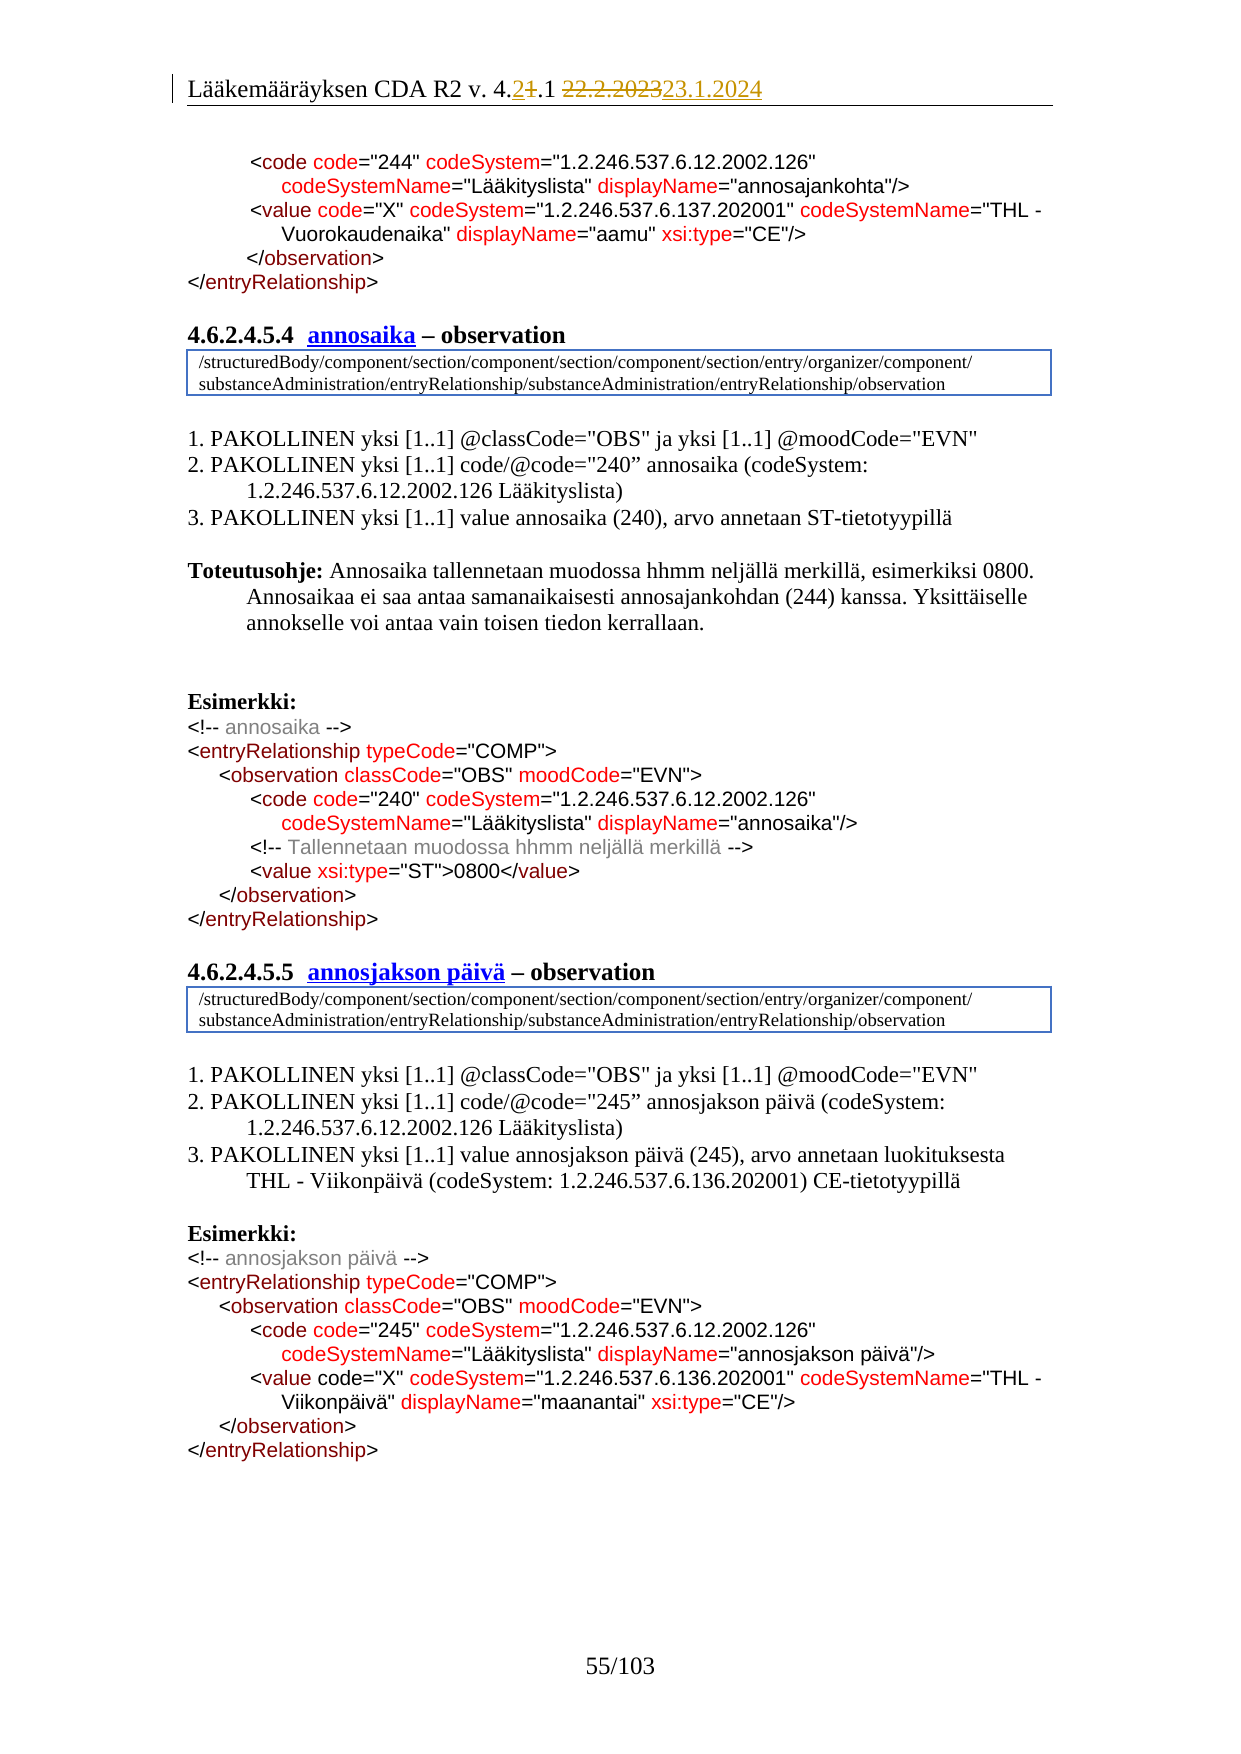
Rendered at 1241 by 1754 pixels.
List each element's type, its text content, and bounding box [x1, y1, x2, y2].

text <entryRelationship typeCode="COMP"> [455, 739, 1053, 763]
text <observation classCode="OBS" moodCode="EVN"> [620, 763, 1053, 787]
text </entryRelationship> [366, 1438, 1053, 1462]
text <entryRelationship typeCode="COMP"> [455, 1270, 1053, 1294]
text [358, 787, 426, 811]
text </observation> [187, 246, 264, 270]
text <!-- Tallennetaan muodossa hhmm neljällä merkillä --> [187, 834, 1053, 858]
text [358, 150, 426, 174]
text 3. PAKOLLINEN yksi [1..1] value annosjakson päivä (245), arvo annetaan luokituksesta THL - Viikonpäivä (codeSystem: 1.2.246.537.6.136.202001) CE-tietotyypillä [187, 1141, 1053, 1193]
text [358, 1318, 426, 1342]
text <code code="245" codeSystem="1.2.246.537.6.12.2002.126" codeSystemName="Lääkityslista" displayName="annosjakson päivä"/> [451, 1318, 1053, 1366]
text </observation> [187, 1414, 236, 1438]
subtitle annosaika – observation [187, 320, 1053, 349]
text 1. PAKOLLINEN yksi [1..1] @classCode="OBS" ja yksi [1..1] @moodCode="EVN" [187, 425, 1053, 451]
subtitle annosjakson päivä – observation [187, 957, 1053, 986]
text <code code="244" codeSystem="1.2.246.537.6.12.2002.126" codeSystemName="Lääkityslista" displayName="annosajankohta"/> [451, 150, 1053, 198]
text </observation> [344, 1414, 1053, 1438]
text Toteutusohje: Annosaika tallennetaan muodossa hhmm neljällä merkillä, esimerkiksi 0800. Annosaikaa ei saa antaa samanaikaisesti annosajankohdan (244) kanssa. Yksittäiselle annokselle voi antaa vain toisen tiedon kerrallaan. [187, 557, 1053, 636]
text <code code="240" codeSystem="1.2.246.537.6.12.2002.126" codeSystemName="Lääkityslista" displayName="annosaika"/> [451, 787, 1053, 834]
text <!-- annosaika --> [187, 715, 1053, 739]
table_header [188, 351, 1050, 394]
text <observation classCode="OBS" moodCode="EVN"> [620, 1294, 1053, 1318]
text </entryRelationship> [366, 906, 1053, 930]
text <value code="X" codeSystem="1.2.246.537.6.137.202001" codeSystemName="THL - Vuorokaudenaika" displayName="aamu" xsi:type="CE"/> [187, 198, 456, 246]
text 3. PAKOLLINEN yksi [1..1] value annosaika (240), arvo annetaan ST-tietotyypillä [187, 504, 1053, 530]
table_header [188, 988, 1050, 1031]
text </observation> [187, 882, 1053, 906]
text </observation> [372, 246, 1053, 270]
text <value xsi:type="ST">0800</value> [187, 858, 1053, 882]
text 2. PAKOLLINEN yksi [1..1] code/@code="245” annosjakson päivä (codeSystem: 1.2.246.537.6.12.2002.126 Lääkityslista) [187, 1088, 1053, 1141]
text <value code="X" codeSystem="1.2.246.537.6.136.202001" codeSystemName="THL - Viikonpäivä" displayName="maanantai" xsi:type="CE"/> [187, 1366, 409, 1414]
text Esimerkki: [187, 1220, 1053, 1246]
text <value code="X" codeSystem="1.2.246.537.6.137.202001" codeSystemName="THL - Vuorokaudenaika" displayName="aamu" xsi:type="CE"/> [524, 198, 1053, 246]
text 2. PAKOLLINEN yksi [1..1] code/@code="240” annosaika (codeSystem: 1.2.246.537.6.12.2002.126 Lääkityslista) [187, 451, 1053, 504]
text <value code="X" codeSystem="1.2.246.537.6.136.202001" codeSystemName="THL - Viikonpäivä" displayName="maanantai" xsi:type="CE"/> [521, 1366, 1053, 1414]
text </entryRelationship> [366, 270, 1053, 294]
text Esimerkki: [187, 688, 1053, 715]
text <!-- annosjakson päivä --> [187, 1246, 1053, 1270]
text 1. PAKOLLINEN yksi [1..1] @classCode="OBS" ja yksi [1..1] @moodCode="EVN" [187, 1062, 1053, 1088]
